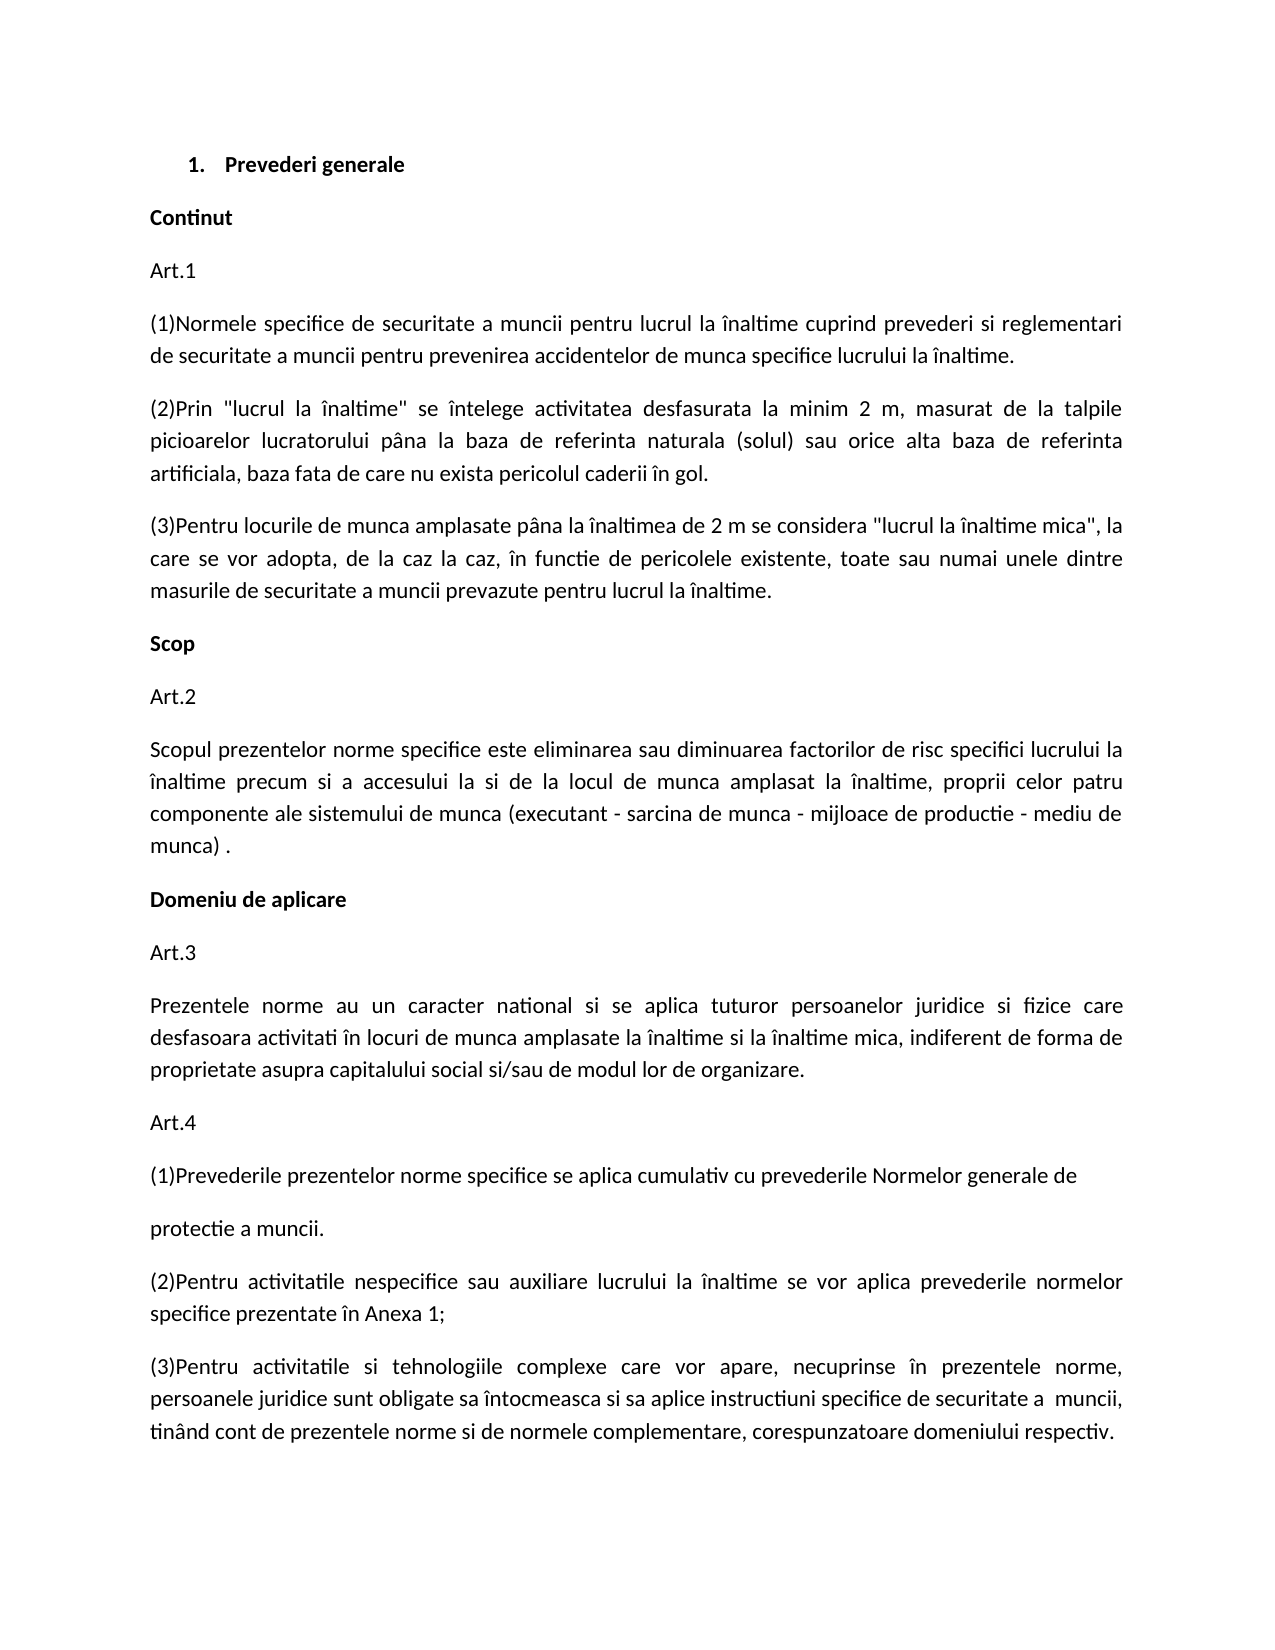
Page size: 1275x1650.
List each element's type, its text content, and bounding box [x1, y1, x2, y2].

text Scopul prezentelor norme specifice este eliminarea sau diminuarea factorilor de risc specifici lucrului la înaltime precum si a accesului la si de la locul de munca amplasat la înaltime, proprii celor patru componente ale sistemului de munca (executant - sarcina de munca - mijloace de productie - mediu de munca) . [150, 735, 1125, 860]
text Art.1 [150, 256, 1125, 284]
text Prezentele norme au un caracter national si se aplica tuturor persoanelor juridice si fizice care desfasoara activitati în locuri de munca amplasate la înaltime si la înaltime mica, indiferent de forma de proprietate asupra capitalului social si/sau de modul lor de organizare. [150, 991, 1125, 1083]
text (3)Pentru locurile de munca amplasate pâna la înaltimea de 2 m se considera "lucrul la înaltime mica", la care se vor adopta, de la caz la caz, în functie de pericolele existente, toate sau numai unele dintre masurile de securitate a muncii prevazute pentru lucrul la înaltime. [150, 512, 1125, 604]
text Art.3 [150, 938, 1125, 966]
text (1)Prevederile prezentelor norme specifice se aplica cumulativ cu prevederile Normelor generale de [150, 1161, 1125, 1189]
text (3)Pentru activitatile si tehnologiile complexe care vor apare, necuprinse în prezentele norme, persoanele juridice sunt obligate sa întocmeasca si sa aplice instructiuni specifice de securitate a muncii, tinând cont de prezentele norme si de normele complementare, corespunzatoare domeniului respectiv. [150, 1352, 1125, 1445]
text Domeniu de aplicare [150, 885, 1125, 913]
text (1)Normele specifice de securitate a muncii pentru lucrul la înaltime cuprind prevederi si reglementari de securitate a muncii pentru prevenirea accidentelor de munca specifice lucrului la înaltime. [150, 309, 1125, 369]
text Art.4 [150, 1108, 1125, 1136]
text Art.2 [150, 682, 1125, 710]
text (2)Prin "lucrul la înaltime" se întelege activitatea desfasurata la minim 2 m, masurat de la talpile picioarelor lucratorului pâna la baza de referinta naturala (solul) sau orice alta baza de referinta artificiala, baza fata de care nu exista pericolul caderii în gol. [150, 394, 1125, 487]
text protectie a muncii. [150, 1214, 1125, 1242]
text Scop [150, 629, 1125, 657]
text (2)Pentru activitatile nespecifice sau auxiliare lucrului la înaltime se vor aplica prevederile normelor specifice prezentate în Anexa 1; [150, 1267, 1125, 1327]
list Prevederi generale [187, 150, 1125, 178]
text Continut [150, 203, 1125, 231]
